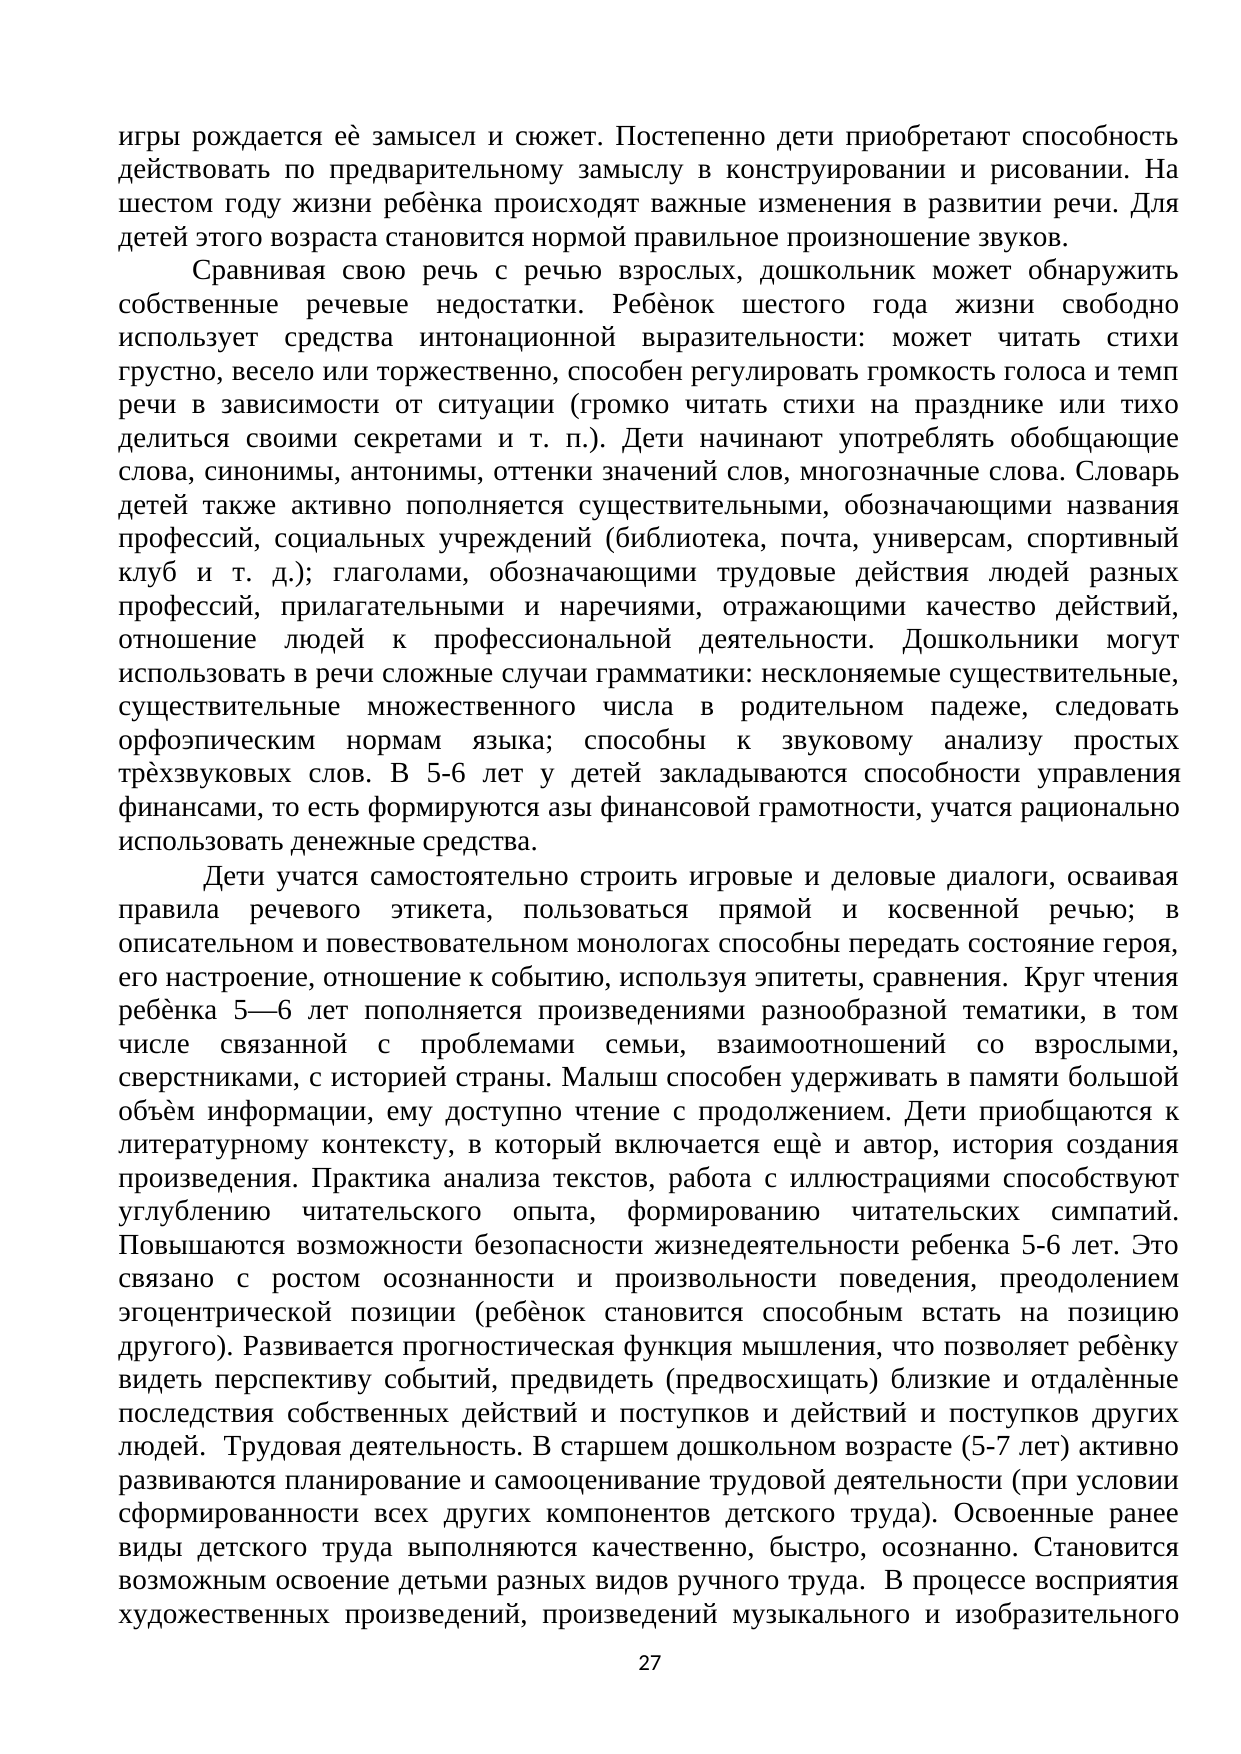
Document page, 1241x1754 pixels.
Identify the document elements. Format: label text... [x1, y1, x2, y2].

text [118, 858, 1181, 1629]
text Сравнивая свою речь с речью взрослых, дошкольник может обнаружить собственные речевые недостатки. Ребѐнок шестого года жизни свободно использует средства интонационной выразительности: может читать стихи грустно, весело или торжественно, способен регулировать громкость голоса и темп речи в зависимости от ситуации (громко читать стихи на празднике или тихо делиться своими секретами и т. п.). Дети начинают употреблять обобщающие слова, синонимы, антонимы, оттенки значений слов, многозначные слова. Словарь детей также активно пополняется существительными, обозначающими названия профессий, социальных учреждений (библиотека, почта, универсам, спортивный клуб и т. д.); глаголами, обозначающими трудовые действия людей разных профессий, прилагательными и наречиями, отражающими качество действий, отношение людей к профессиональной деятельности. Дошкольники могут использовать в речи сложные случаи грамматики: несклоняемые существительные, существительные множественного числа в родительном падеже, следовать орфоэпическим нормам языка; способны к звуковому анализу простых трѐхзвуковых слов. В 5-6 лет у детей закладываются способности управления финансами, то есть формируются азы финансовой грамотности, учатся рационально использовать денежные средства. [118, 252, 1181, 858]
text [118, 118, 1181, 252]
